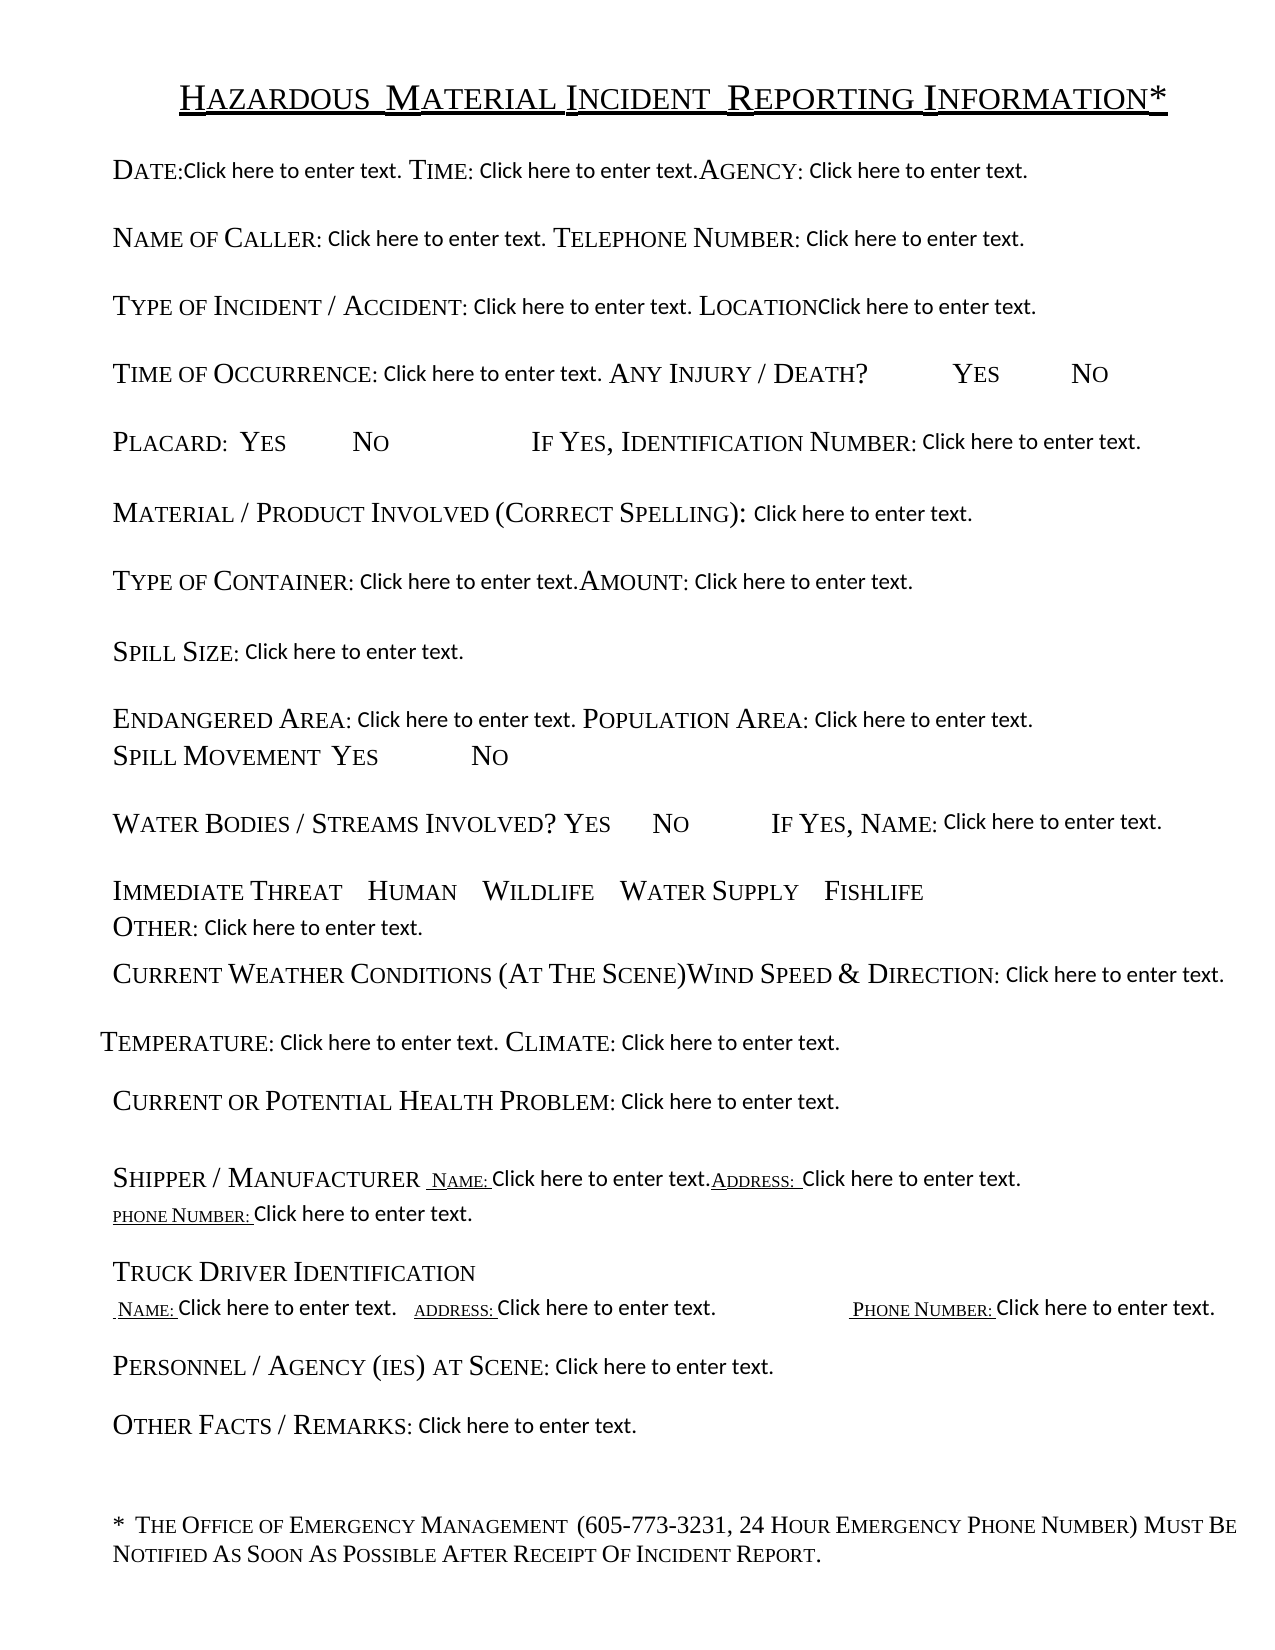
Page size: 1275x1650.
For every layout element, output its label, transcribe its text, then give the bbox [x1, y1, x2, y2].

text SHIPPER / MANUFACTURER NAME: ADDRESS: [112, 1160, 1246, 1193]
text TYPE OF CONTAINER: AMOUNT: [112, 563, 1246, 596]
text TRUCK DRIVER IDENTIFICATION [112, 1254, 1246, 1287]
text HAZARDOUS MATERIAL INCIDENT REPORTING INFORMATION* [179, 75, 1246, 117]
text OTHER FACTS / REMARKS: [112, 1407, 1246, 1440]
text TIME OF OCCURRENCE: ANY INJURY / DEATH? YES  NO  [112, 353, 1246, 389]
text DATE: TIME: AGENCY: [112, 152, 1246, 185]
text NAME: ADDRESS: PHONE NUMBER: [112, 1289, 1246, 1322]
text NOTIFIED AS SOON AS POSSIBLE AFTER RECEIPT OF INCIDENT REPORT. [112, 1539, 1246, 1568]
text PLACARD: YES NO  IF YES, IDENTIFICATION NUMBER: [112, 421, 1246, 457]
text TYPE OF INCIDENT / ACCIDENT: LOCATION [112, 288, 1246, 321]
text IMMEDIATE THREAT  HUMAN  WILDLIFE  WATER SUPPLY  FISHLIFE  [112, 871, 1246, 907]
text WATER BODIES / STREAMS INVOLVED? YES NO  IF YES, NAME: [112, 793, 1246, 838]
text * THE OFFICE OF EMERGENCY MANAGEMENT (605-773-3231, 24 HOUR EMERGENCY PHONE NUMBER) MUST BE [112, 1510, 1246, 1538]
text TEMPERATURE: CLIMATE: [100, 1024, 1246, 1057]
text SPILL MOVEMENT YES NO  [112, 735, 1246, 771]
text SPILL SIZE: [112, 633, 1246, 666]
text CURRENT OR POTENTIAL HEALTH PROBLEM: [112, 1083, 1246, 1116]
text PHONE NUMBER: [112, 1195, 1246, 1228]
text OTHER: [112, 907, 1246, 942]
text ENDANGERED AREA: POPULATION AREA: [112, 699, 1246, 735]
text CURRENT WEATHER CONDITIONS (AT THE SCENE)WIND SPEED & DIRECTION: [112, 956, 1246, 989]
text PERSONNEL / AGENCY (IES) AT SCENE: [112, 1348, 1246, 1381]
text NAME OF CALLER: TELEPHONE NUMBER: [112, 220, 1246, 253]
text MATERIAL / PRODUCT INVOLVED (CORRECT SPELLING): [112, 495, 1246, 528]
